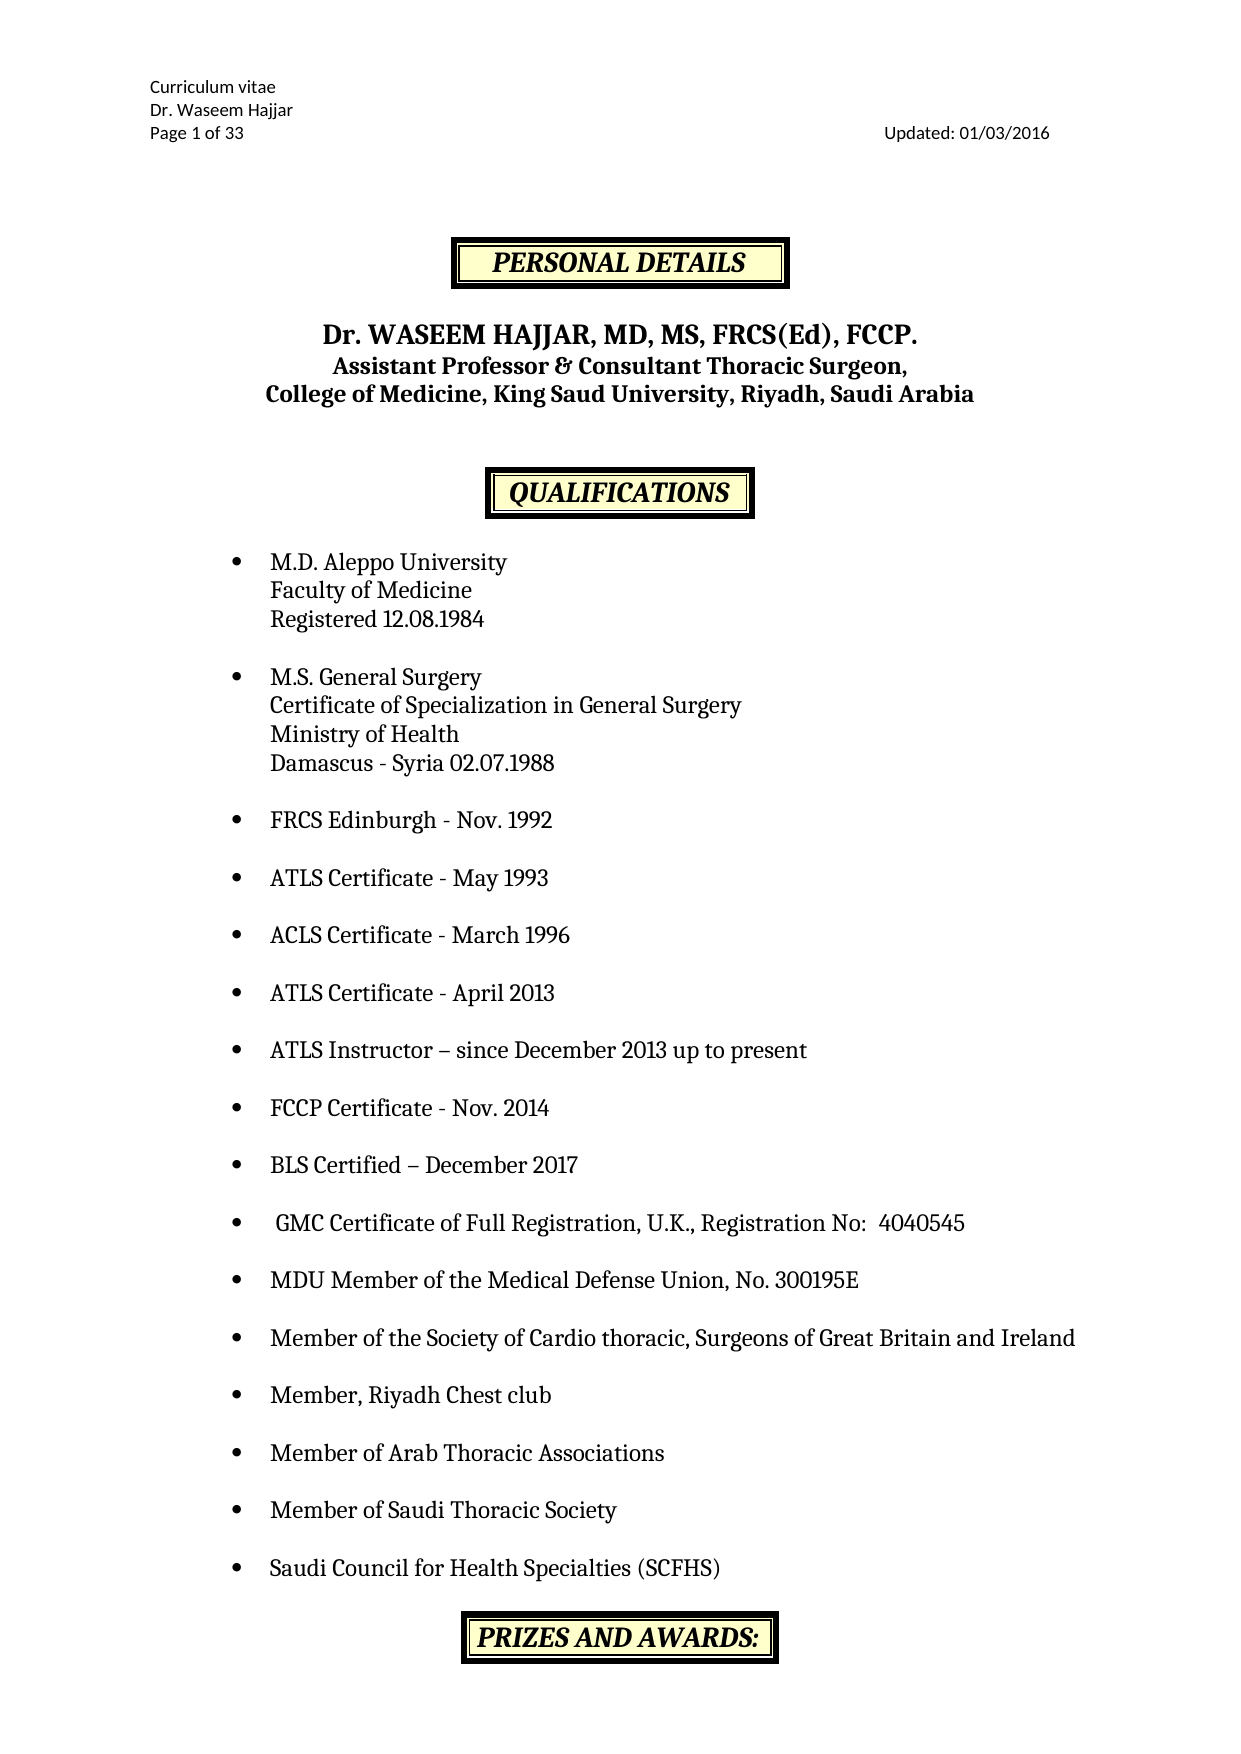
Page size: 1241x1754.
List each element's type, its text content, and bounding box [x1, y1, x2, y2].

list ACLS Certificate - March 1996 [232, 921, 1090, 950]
table_header QUALIFICATIONS [495, 476, 746, 509]
list Member, Riyadh Chest club [232, 1381, 1090, 1410]
text College of Medicine, King Saud University, Riyadh, Saudi Arabia [150, 380, 1090, 409]
list Member of Arab Thoracic Associations [232, 1439, 1090, 1468]
text Registered 12.08.1984 [195, 605, 1090, 634]
list GMC Certificate of Full Registration, U.K., Registration No: 4040545 [232, 1209, 1090, 1238]
text Assistant Professor & Consultant Thoracic Surgeon, [150, 352, 1090, 380]
text Dr. WASEEM HAJJAR, MD, MS, FRCS(Ed), FCCP. [150, 318, 1090, 352]
table_header PRIZES AND AWARDS: [470, 1621, 770, 1654]
text Damascus - Syria 02.07.1988 [270, 749, 1090, 778]
text Certificate of Specialization in General Surgery [270, 691, 1090, 720]
list FCCP Certificate - Nov. 2014 [232, 1094, 1090, 1123]
list MDU Member of the Medical Defense Union, No. 300195E [232, 1266, 1090, 1295]
text Ministry of Health [270, 720, 1090, 749]
list Saudi Council for Health Specialties (SCFHS) [232, 1554, 1090, 1583]
list ATLS Certificate - May 1993 [232, 864, 1090, 893]
text Faculty of Medicine [195, 576, 1090, 605]
list M.S. General Surgery [232, 663, 1090, 691]
list FRCS Edinburgh - Nov. 1992 [232, 806, 1090, 835]
list Member of Saudi Thoracic Society [232, 1496, 1090, 1525]
table_header PERSONAL DETAILS [460, 247, 781, 280]
list ATLS Instructor – since December 2013 up to present [232, 1036, 1090, 1065]
list BLS Certified – December 2017 [232, 1151, 1090, 1180]
list M.D. Aleppo University [232, 548, 1090, 576]
list Member of the Society of Cardio thoracic, Surgeons of Great Britain and Ireland [232, 1324, 1090, 1353]
list ATLS Certificate - April 2013 [232, 979, 1090, 1008]
